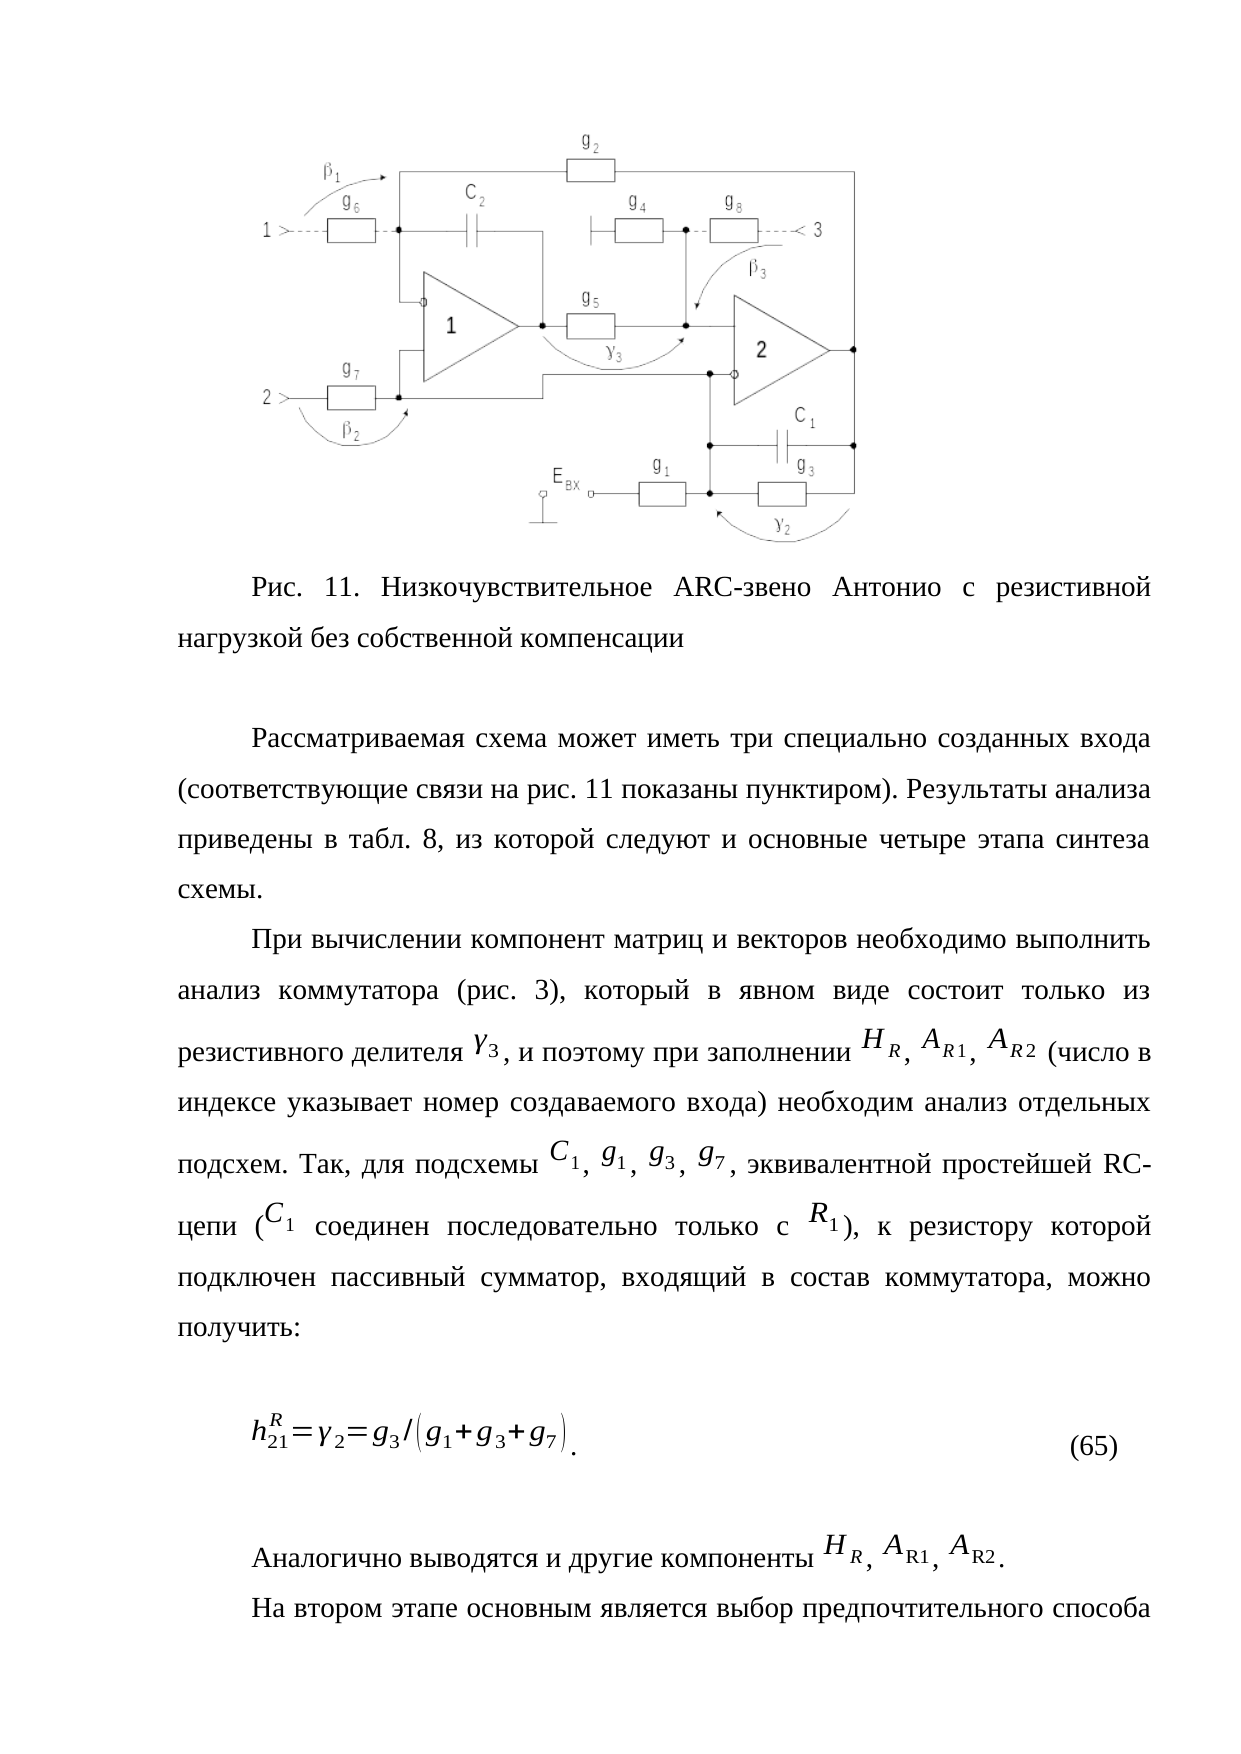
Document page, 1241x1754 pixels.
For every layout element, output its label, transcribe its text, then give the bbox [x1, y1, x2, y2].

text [177, 1591, 1152, 1624]
text При вычислении компонент матриц и векторов необходимо выполнить анализ коммутатора (рис. 3), который в явном виде состоит только из резистивного делителя , и поэтому при заполнении , , (число в индексе указывает номер создаваемого входа) необходим анализ отдельных подсхем. Так, для подсхемы , , , , эквивалентной простейшей RC-цепи ( соединен последовательно только с ), к резистору которой подключен пассивный сумматор, входящий в состав коммутатора, можно получить: [177, 922, 1152, 1343]
text Аналогично выводятся и другие компоненты , , . [177, 1528, 1152, 1574]
text . (65) [177, 1410, 1152, 1461]
text Рассматриваемая схема может иметь три специально созданных входа (соответствующие связи на рис. 11 показаны пунктиром). Результаты анализа приведены в табл. 8, из которой следуют и основные четыре этапа синтеза схемы. [177, 720, 1152, 905]
text Рис. 11. Низкочувствительное ARC-звено Антонио с резистивной нагрузкой без собственной компенсации [177, 569, 1152, 653]
